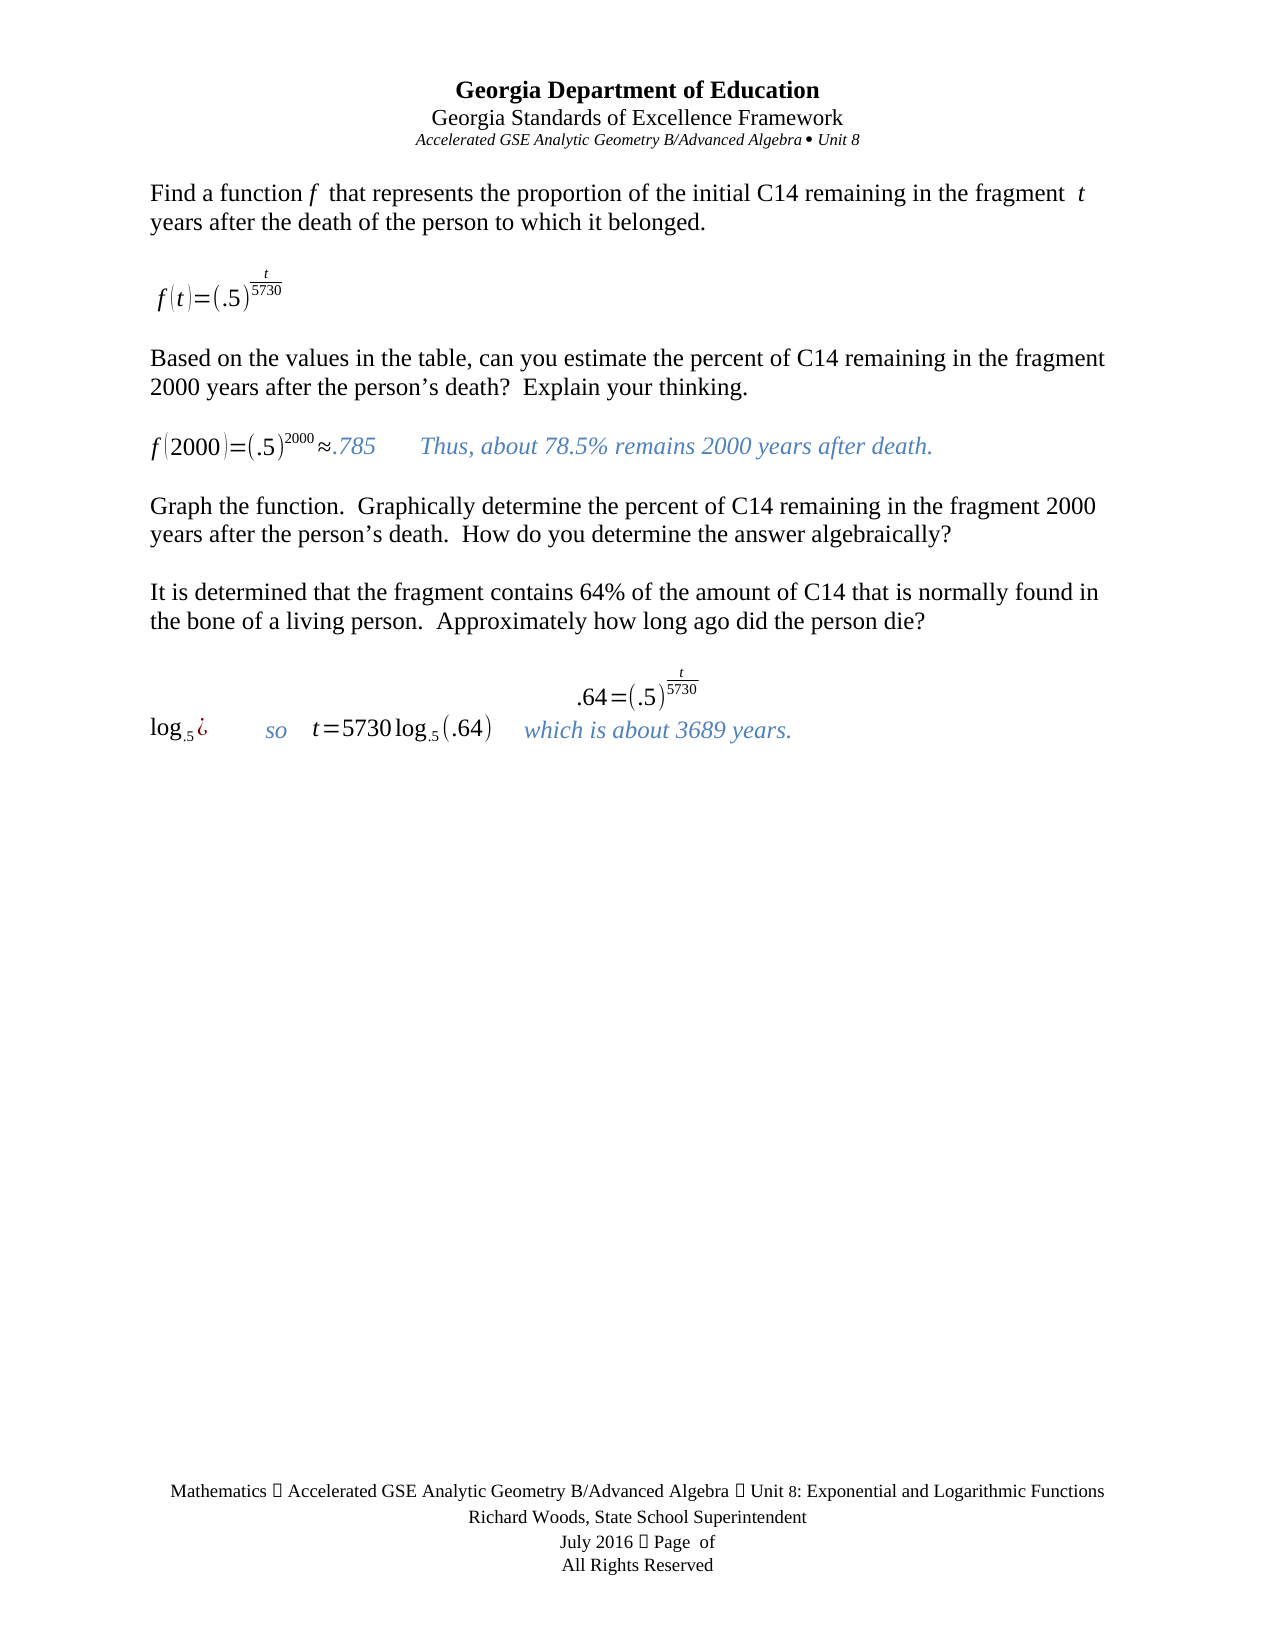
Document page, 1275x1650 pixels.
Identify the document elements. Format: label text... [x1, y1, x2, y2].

text Find a function f that represents the proportion of the initial C14 remaining in the fragment t years after the death of the person to which it belonged. [150, 178, 1125, 236]
text Graph the function. Graphically determine the percent of C14 remaining in the fragment 2000 years after the person’s death. How do you determine the answer algebraically? [150, 491, 1125, 548]
text .785 Thus, about 78.5% remains 2000 years after death. [150, 429, 1125, 462]
text Based on the values in the table, can you estimate the percent of C14 remaining in the fragment 2000 years after the person’s death? Explain your thinking. [150, 343, 1125, 400]
text It is determined that the fragment contains 64% of the amount of C14 that is normally found in the bone of a living person. Approximately how long ago did the person die? [150, 577, 1125, 634]
text so which is about 3689 years. [150, 713, 1125, 745]
